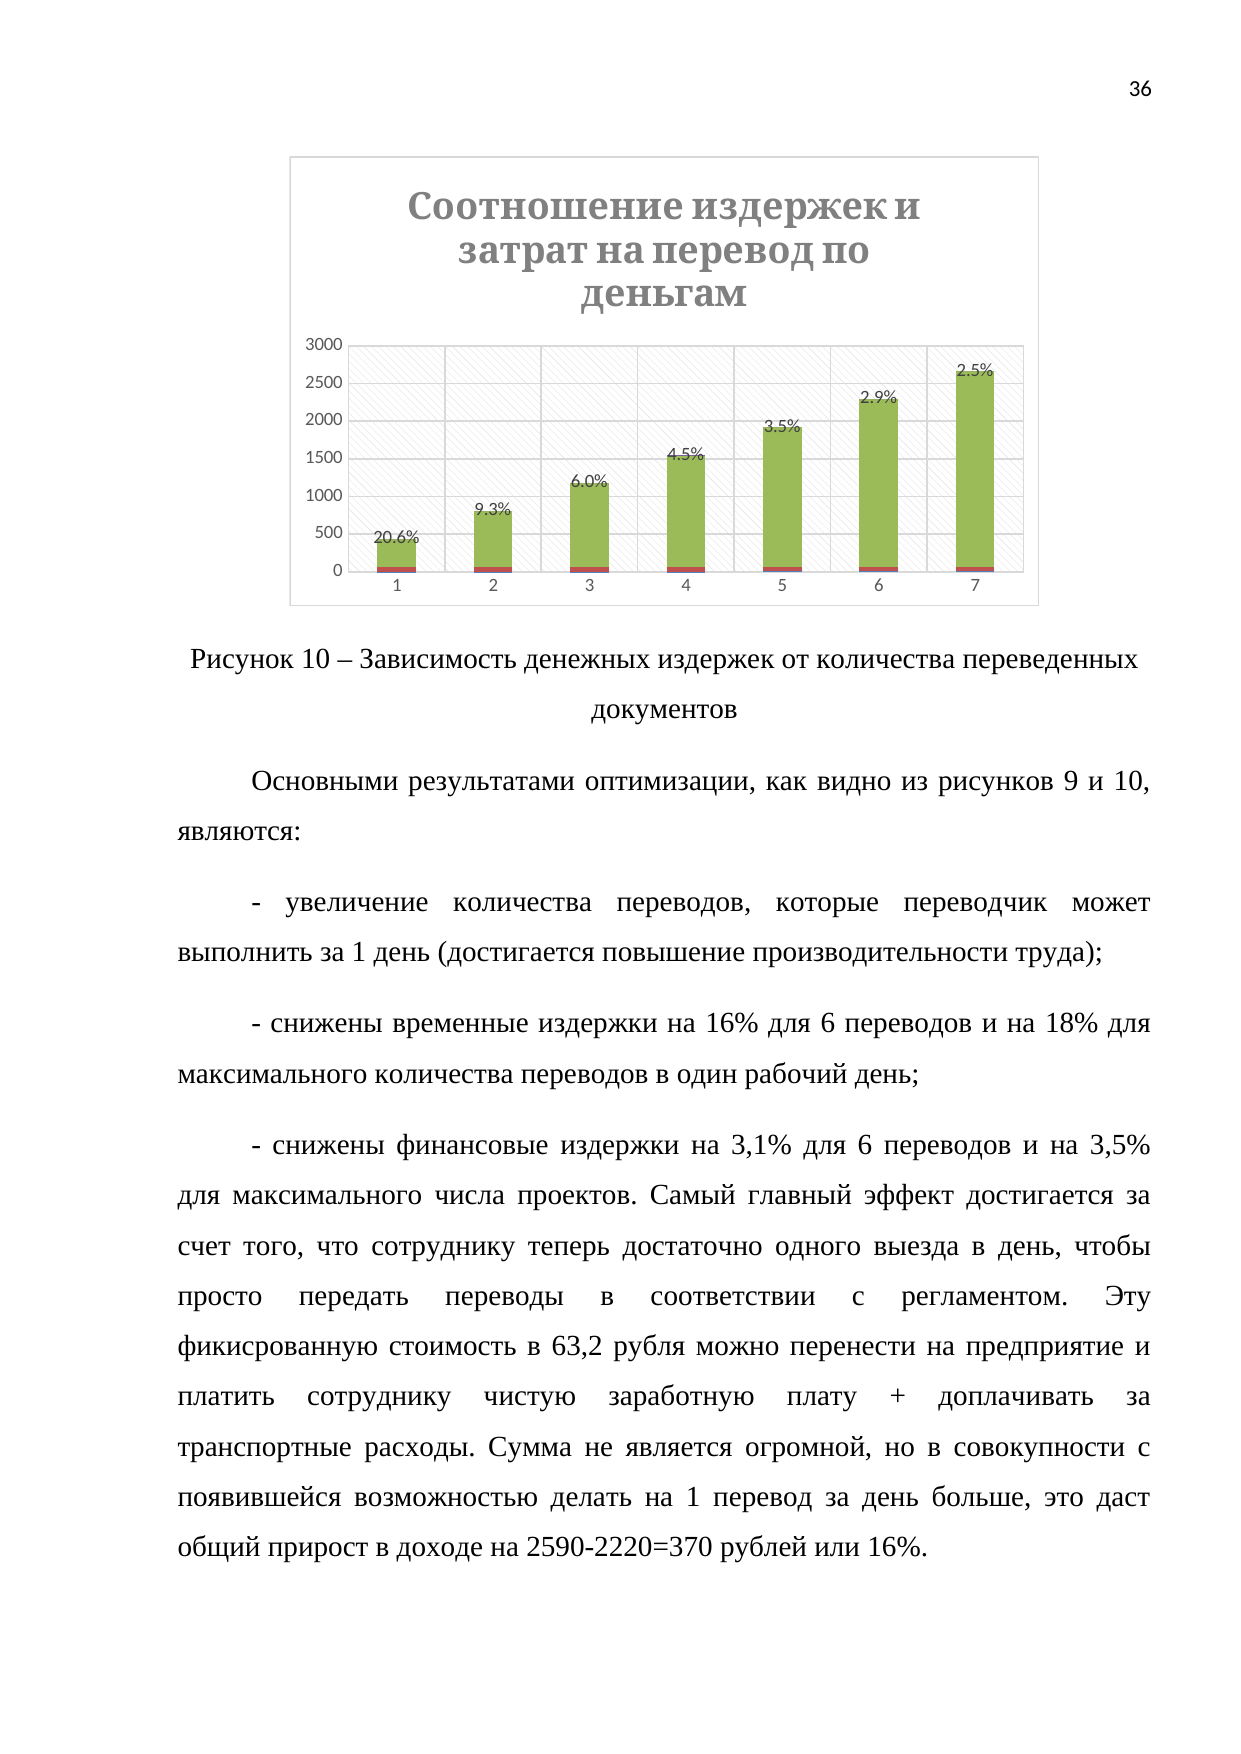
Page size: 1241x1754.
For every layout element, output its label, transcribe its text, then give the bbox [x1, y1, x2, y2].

text - снижены финансовые издержки на 3,1% для 6 переводов и на 3,5% для максимального числа проектов. Самый главный эффект достигается за счет того, что сотруднику теперь достаточно одного выезда в день, чтобы просто передать переводы в соответствии с регламентом. Эту фикисрованную стоимость в 63,2 рубля можно перенести на предприятие и платить сотруднику чистую заработную плату + доплачивать за транспортные расходы. Сумма не является огромной, но в совокупности с появившейся возможностью делать на 1 перевод за день больше, это даст общий прирост в доходе на 2590-2220=370 рублей или 16%. [177, 1127, 1152, 1563]
text Рисунок 10 – Зависимость денежных издержек от количества переведенных документов [177, 641, 1152, 725]
text Основными результатами оптимизации, как видно из рисунков 9 и 10, являются: [177, 763, 1152, 846]
text - увеличение количества переводов, которые переводчик может выполнить за 1 день (достигается повышение производительности труда); [177, 884, 1152, 968]
text - снижены временные издержки на 16% для 6 переводов и на 18% для максимального количества переводов в один рабочий день; [177, 1006, 1152, 1089]
